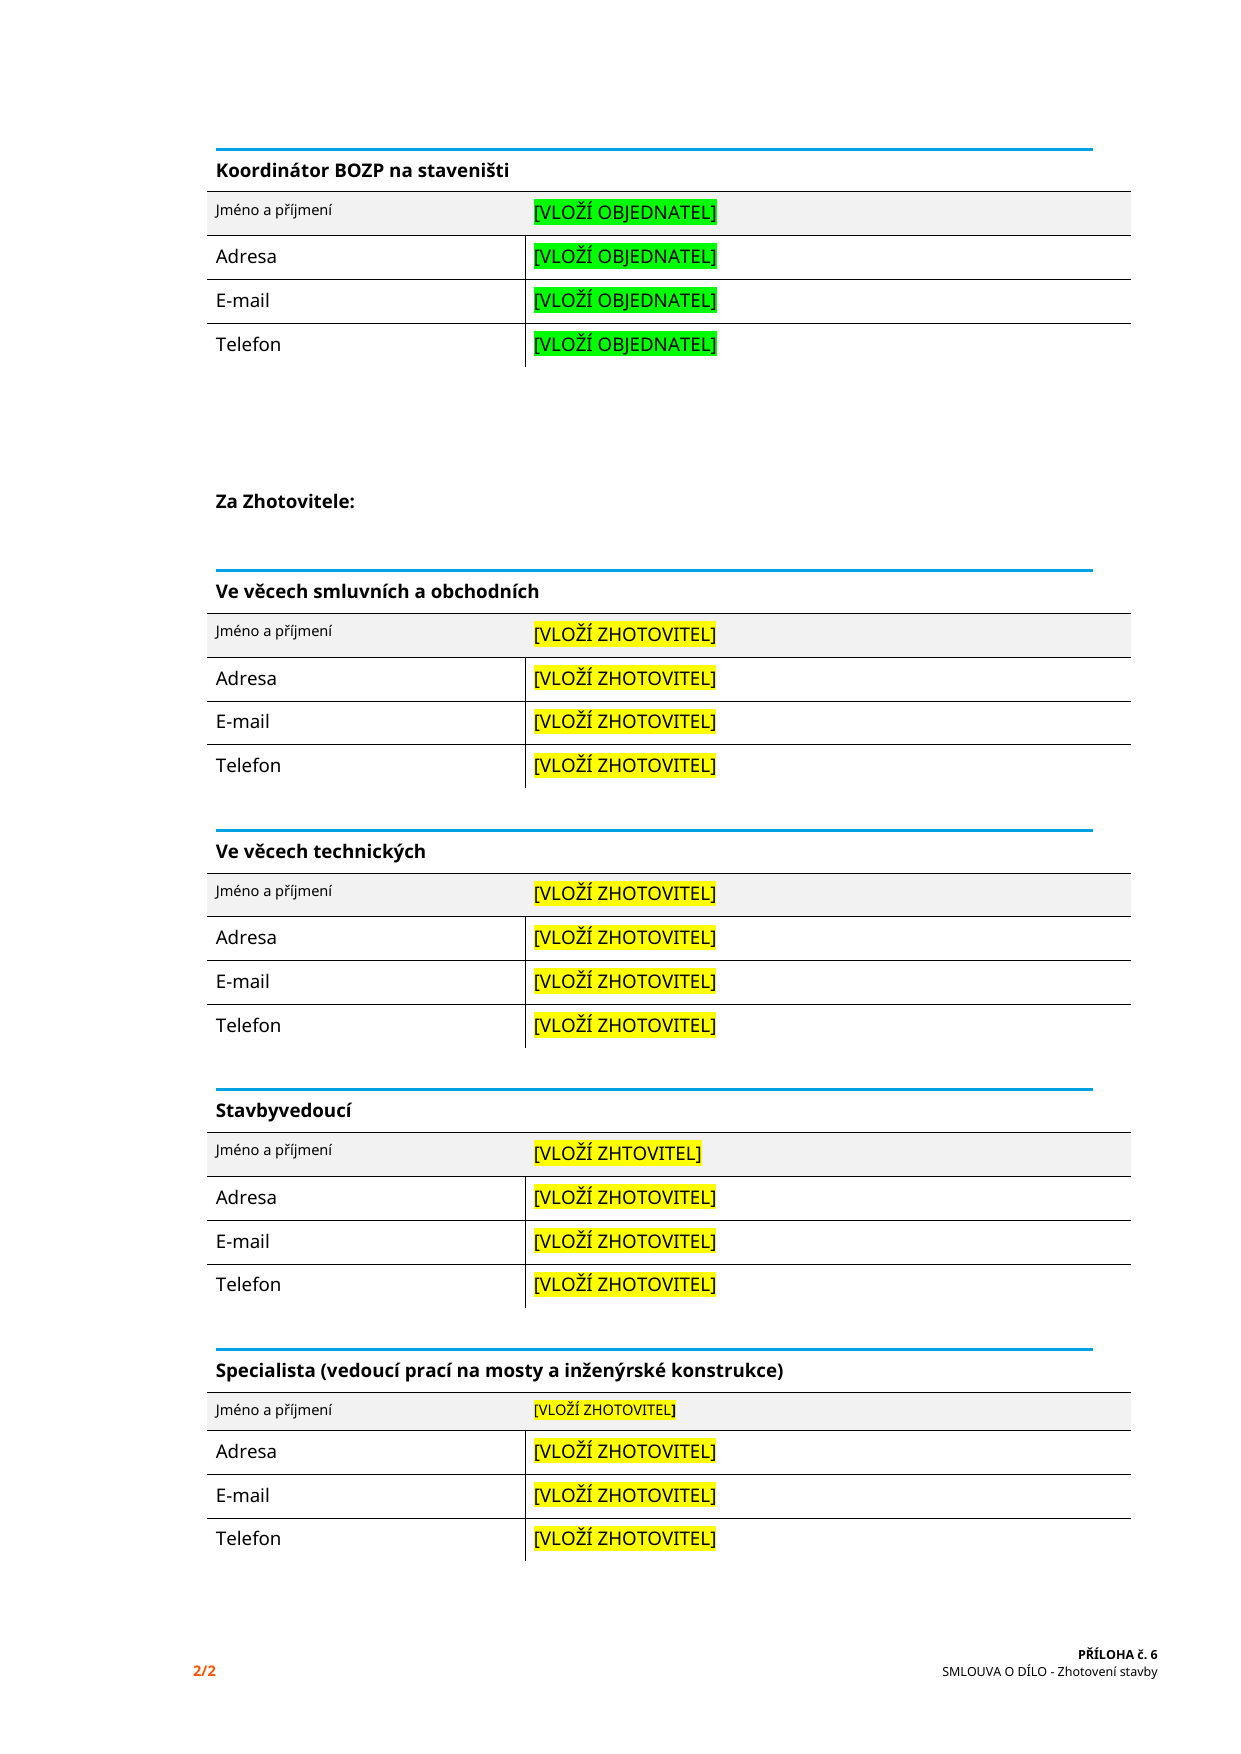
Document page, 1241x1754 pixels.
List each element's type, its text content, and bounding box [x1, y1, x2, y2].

table_header [VLOŽÍ ZHTOVITEL] [526, 1133, 1131, 1176]
table_cell [VLOŽÍ ZHOTOVITEL] [526, 658, 1131, 701]
table_header Jméno a příjmení [207, 1133, 526, 1176]
text Za Zhotovitele: [216, 488, 1093, 514]
table_cell Adresa [207, 917, 525, 960]
table_cell [VLOŽÍ OBJEDNATEL] [526, 280, 1131, 323]
text Ve věcech smluvních a obchodních [216, 572, 1093, 604]
table_cell [VLOŽÍ ZHOTOVITEL] [526, 1221, 1131, 1263]
table_cell Telefon [207, 1519, 525, 1561]
text Ve věcech technických [216, 832, 1093, 864]
table_cell Telefon [207, 745, 525, 788]
table_cell E-mail [207, 280, 525, 323]
table_cell [VLOŽÍ ZHOTOVITEL] [526, 917, 1131, 960]
table_cell [VLOŽÍ ZHOTOVITEL] [526, 702, 1131, 744]
table_cell Telefon [207, 1265, 525, 1307]
table_cell [VLOŽÍ ZHOTOVITEL] [526, 745, 1131, 788]
table_cell E-mail [207, 961, 525, 1004]
table_cell Telefon [207, 1005, 525, 1048]
table_cell Adresa [207, 236, 525, 279]
table_cell Adresa [207, 1431, 525, 1474]
table_header [VLOŽÍ ZHOTOVITEL] [526, 614, 1131, 657]
table_header Jméno a příjmení [207, 614, 526, 657]
table_cell [VLOŽÍ ZHOTOVITEL] [526, 1005, 1131, 1048]
text Stavbyvedoucí [216, 1091, 1093, 1123]
table_header Jméno a příjmení [207, 192, 526, 235]
table_cell [VLOŽÍ ZHOTOVITEL] [526, 1431, 1131, 1474]
table_cell [VLOŽÍ OBJEDNATEL] [526, 324, 1131, 367]
table_cell E-mail [207, 1221, 525, 1263]
table_cell [VLOŽÍ ZHOTOVITEL] [526, 961, 1131, 1004]
table_header [VLOŽÍ ZHOTOVITEL] [526, 874, 1131, 916]
table_cell E-mail [207, 1475, 525, 1517]
table_header [VLOŽÍ OBJEDNATEL] [526, 192, 1131, 235]
table_cell [VLOŽÍ ZHOTOVITEL] [526, 1519, 1131, 1561]
table_cell [VLOŽÍ ZHOTOVITEL] [526, 1265, 1131, 1307]
table_cell Telefon [207, 324, 525, 367]
table_header Jméno a příjmení [207, 1393, 526, 1430]
table_header Jméno a příjmení [207, 874, 526, 916]
table_header [VLOŽÍ ZHOTOVITEL] [526, 1393, 1131, 1430]
table_cell Adresa [207, 1177, 525, 1220]
table_cell [VLOŽÍ ZHOTOVITEL] [526, 1475, 1131, 1517]
text Specialista (vedoucí prací na mosty a inženýrské konstrukce) [216, 1351, 1093, 1383]
table_cell E-mail [207, 702, 525, 744]
table_cell [VLOŽÍ ZHOTOVITEL] [526, 1177, 1131, 1220]
text Koordinátor BOZP na staveništi [216, 151, 1093, 182]
table_cell Adresa [207, 658, 525, 701]
table_cell [VLOŽÍ OBJEDNATEL] [526, 236, 1131, 279]
